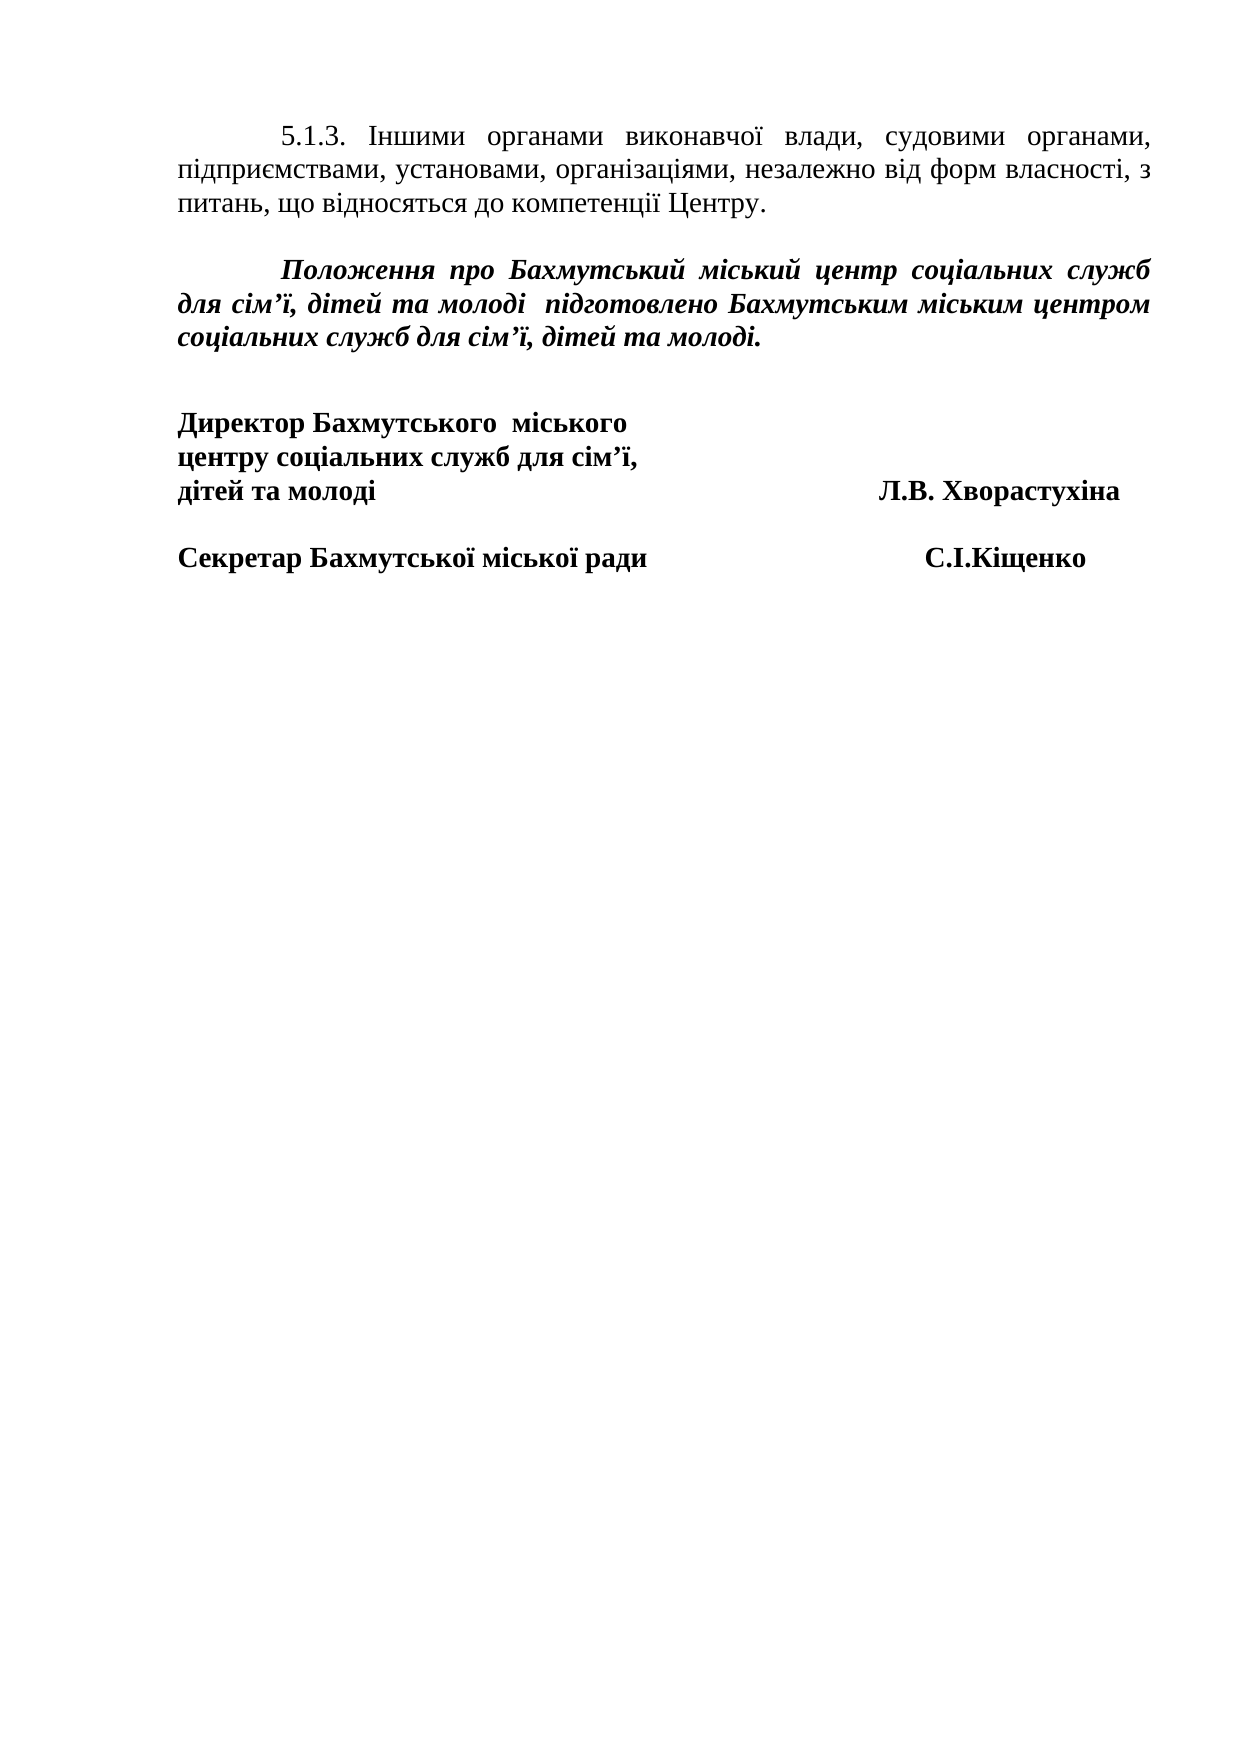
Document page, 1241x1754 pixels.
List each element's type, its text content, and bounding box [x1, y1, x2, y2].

text Директор Бахмутського міського [177, 406, 1171, 439]
text центру соціальних служб для сім’ї, [177, 439, 1171, 473]
text дітей та молоді Л.В. Хворастухіна [177, 473, 1171, 506]
text 5.1.3. Іншими органами виконавчої влади, судовими органами, підприємствами, установами, організаціями, незалежно від форм власності, з питань, що відносяться до компетенції Центру. [177, 118, 1152, 219]
text Секретар Бахмутської міської ради С.І.Кіщенко [177, 540, 1152, 573]
text Положення про Бахмутський міський центр соціальних служб для сім’ї, дітей та молоді підготовлено Бахмутським міським центром соціальних служб для сім’ї, дітей та молоді. [177, 252, 1152, 353]
